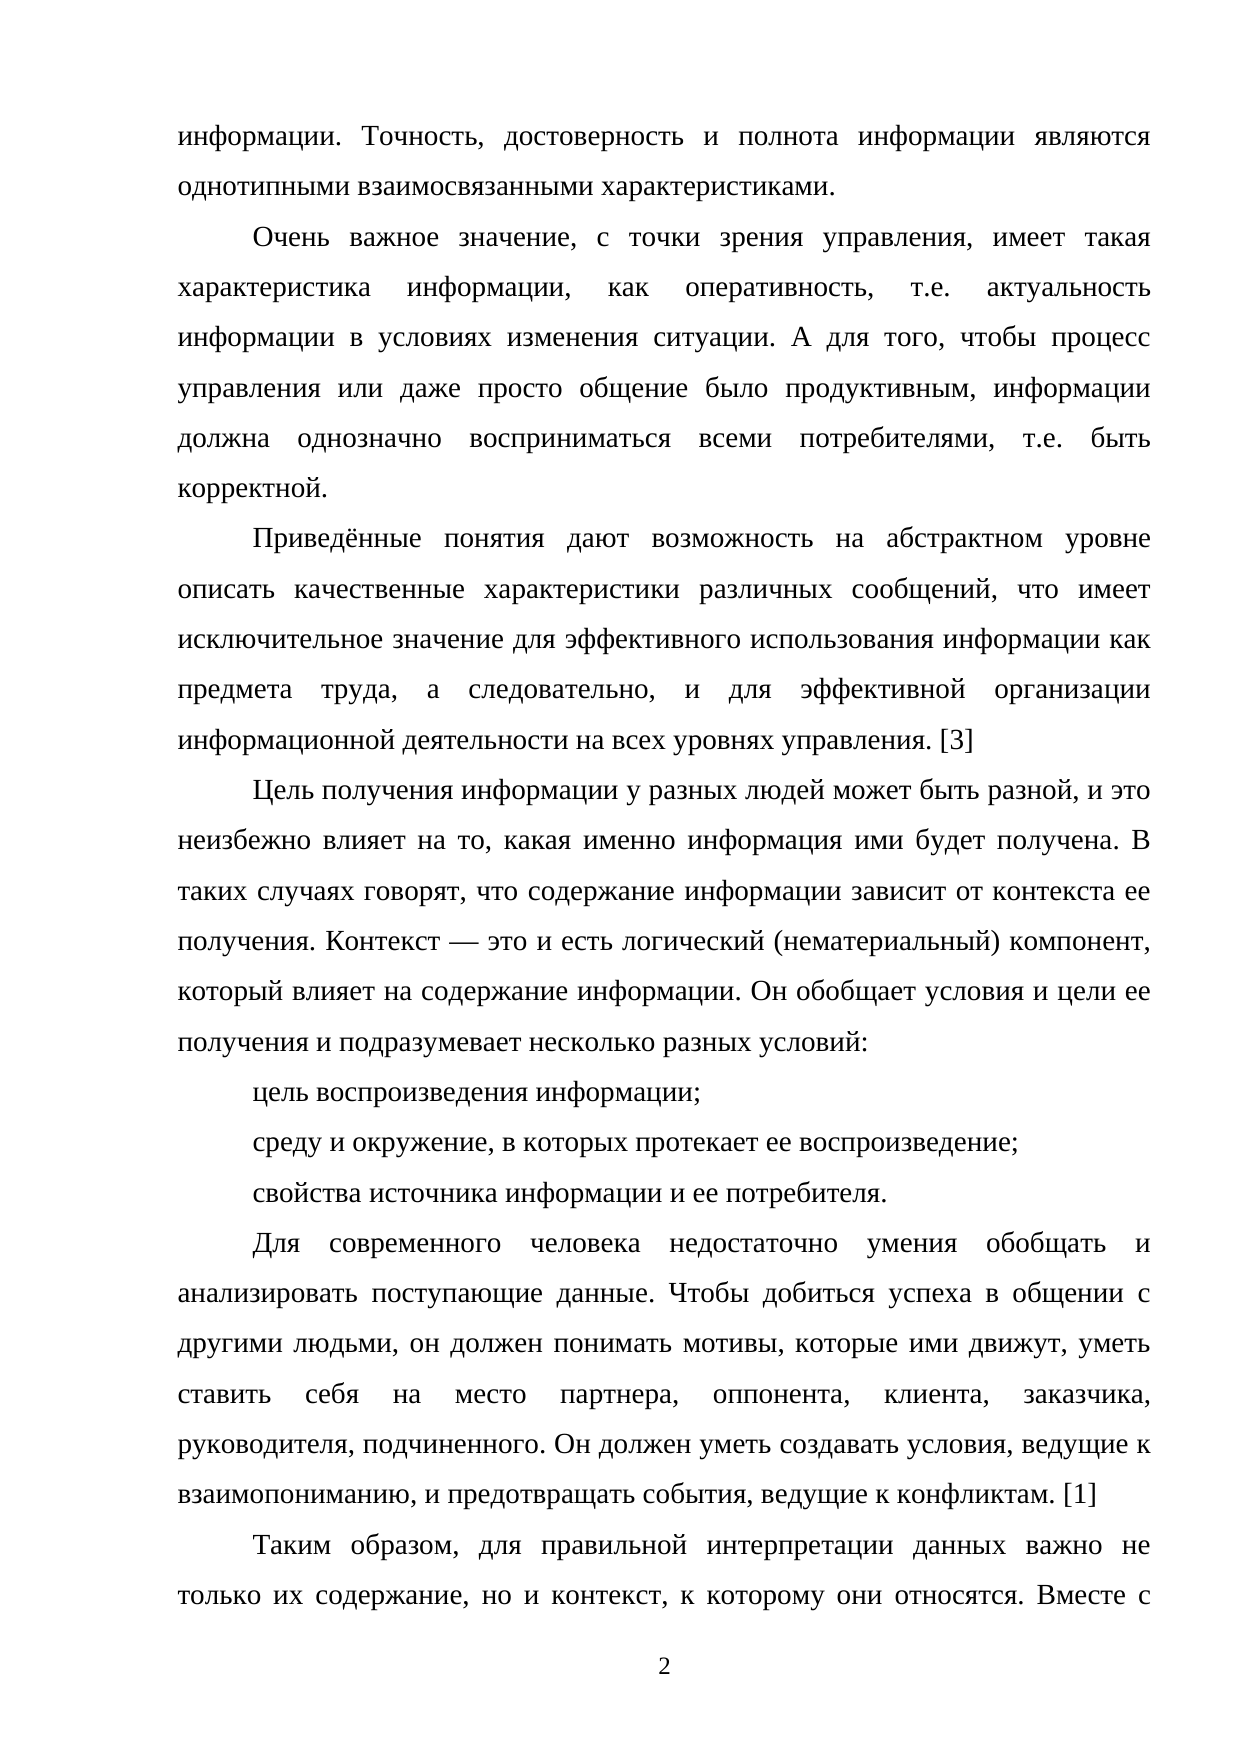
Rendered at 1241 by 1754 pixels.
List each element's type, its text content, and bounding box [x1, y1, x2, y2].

text Цель получения информации у разных людей может быть разной, и это неизбежно влияет на то, какая именно информация ими будет получена. В таких случаях говорят, что содержание информации зависит от контекста ее получения. Контекст — это и есть логический (нематериальный) компонент, который влияет на содержание информации. Он обобщает условия и цели ее получения и подразумевает несколько разных условий: [177, 772, 1152, 1057]
text Приведённые понятия дают возможность на абстрактном уровне описать качественные характеристики различных сообщений, что имеет исключительное значение для эффективного использования информации как предмета труда, а следовательно, и для эффективной организации информационной деятельности на всех уровнях управления. [3] [177, 521, 1152, 755]
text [177, 118, 1152, 202]
text Очень важное значение, с точки зрения управления, имеет такая характеристика информации, как оперативность, т.е. актуальность информации в условиях изменения ситуации. А для того, чтобы процесс управления или даже просто общение было продуктивным, информации должна однозначно восприниматься всеми потребителями, т.е. быть корректной. [177, 219, 1152, 504]
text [177, 1527, 1152, 1611]
text свойства источника информации и ее потребителя. [177, 1175, 1152, 1208]
text Для современного человека недостаточно умения обобщать и анализировать поступающие данные. Чтобы добиться успеха в общении с другими людьми, он должен понимать мотивы, которые ими движут, уметь ставить себя на место партнера, оппонента, клиента, заказчика, руководителя, подчиненного. Он должен уметь создавать условия, ведущие к взаимопониманию, и предотвращать события, ведущие к конфликтам. [1] [177, 1225, 1152, 1510]
text среду и окружение, в которых протекает ее воспроизведение; [177, 1124, 1152, 1158]
text цель воспроизведения информации; [177, 1074, 1152, 1108]
